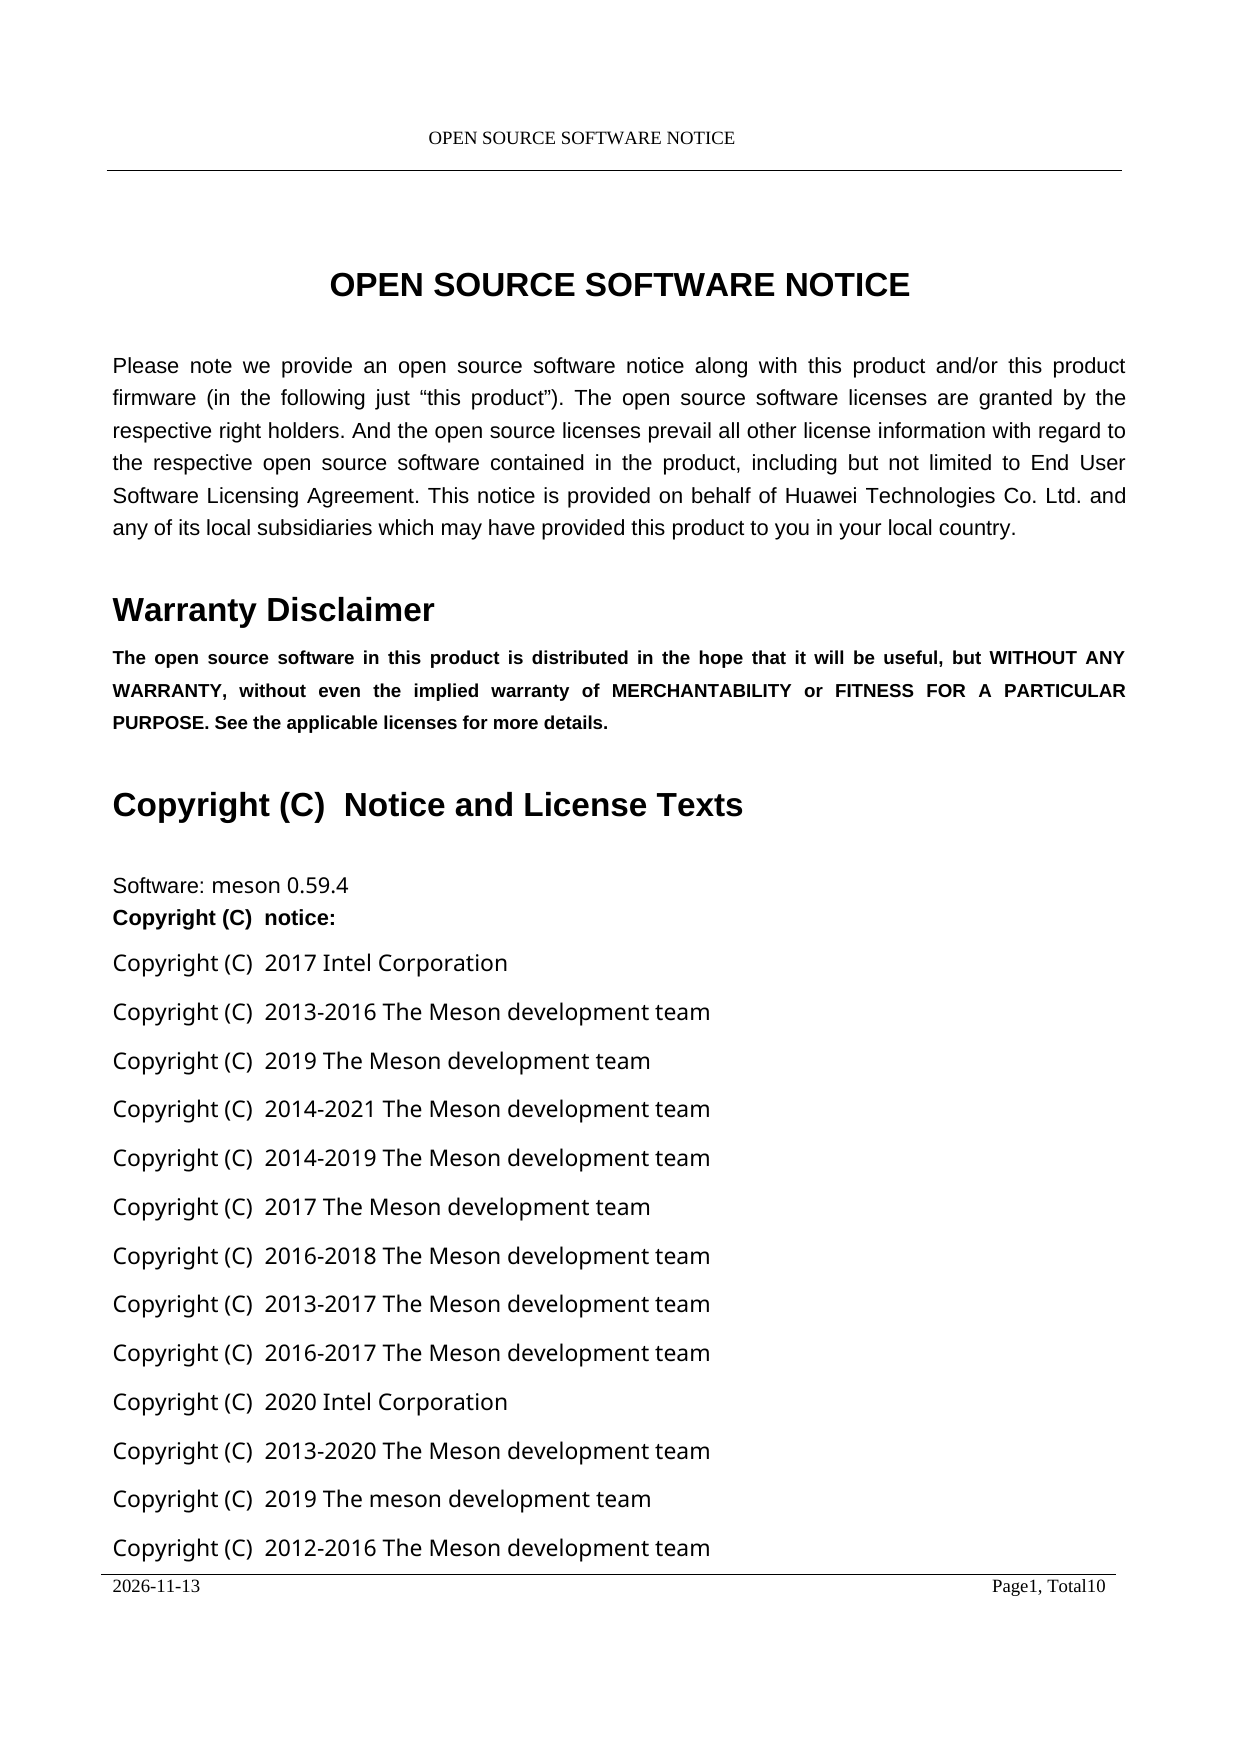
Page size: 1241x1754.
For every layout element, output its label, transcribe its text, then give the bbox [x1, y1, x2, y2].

text Please note we provide an open source software notice along with this product and/or this product firmware (in the following just “this product”). The open source software licenses are granted by the respective right holders. And the open source licenses prevail all other license information with regard to the respective open source software contained in the product, including but not limited to End User Software Licensing Agreement. This notice is provided on behalf of Huawei Technologies Co. Ltd. and any of its local subsidiaries which may have provided this product to you in your local country. [112, 349, 1128, 544]
text Copyright (C) Notice and License Texts [112, 771, 1128, 836]
text OPEN SOURCE SOFTWARE NOTICE [112, 251, 1128, 316]
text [112, 947, 1128, 1564]
text Copyright (C) notice: [112, 901, 1128, 934]
text Warranty Disclaimer [112, 576, 1128, 641]
text The open source software in this product is distributed in the hope that it will be useful, but WITHOUT ANY WARRANTY, without even the implied warranty of MERCHANTABILITY or FITNESS FOR A PARTICULAR PURPOSE. See the applicable licenses for more details. [112, 641, 1128, 739]
text Software: meson 0.59.4 [112, 869, 1128, 901]
